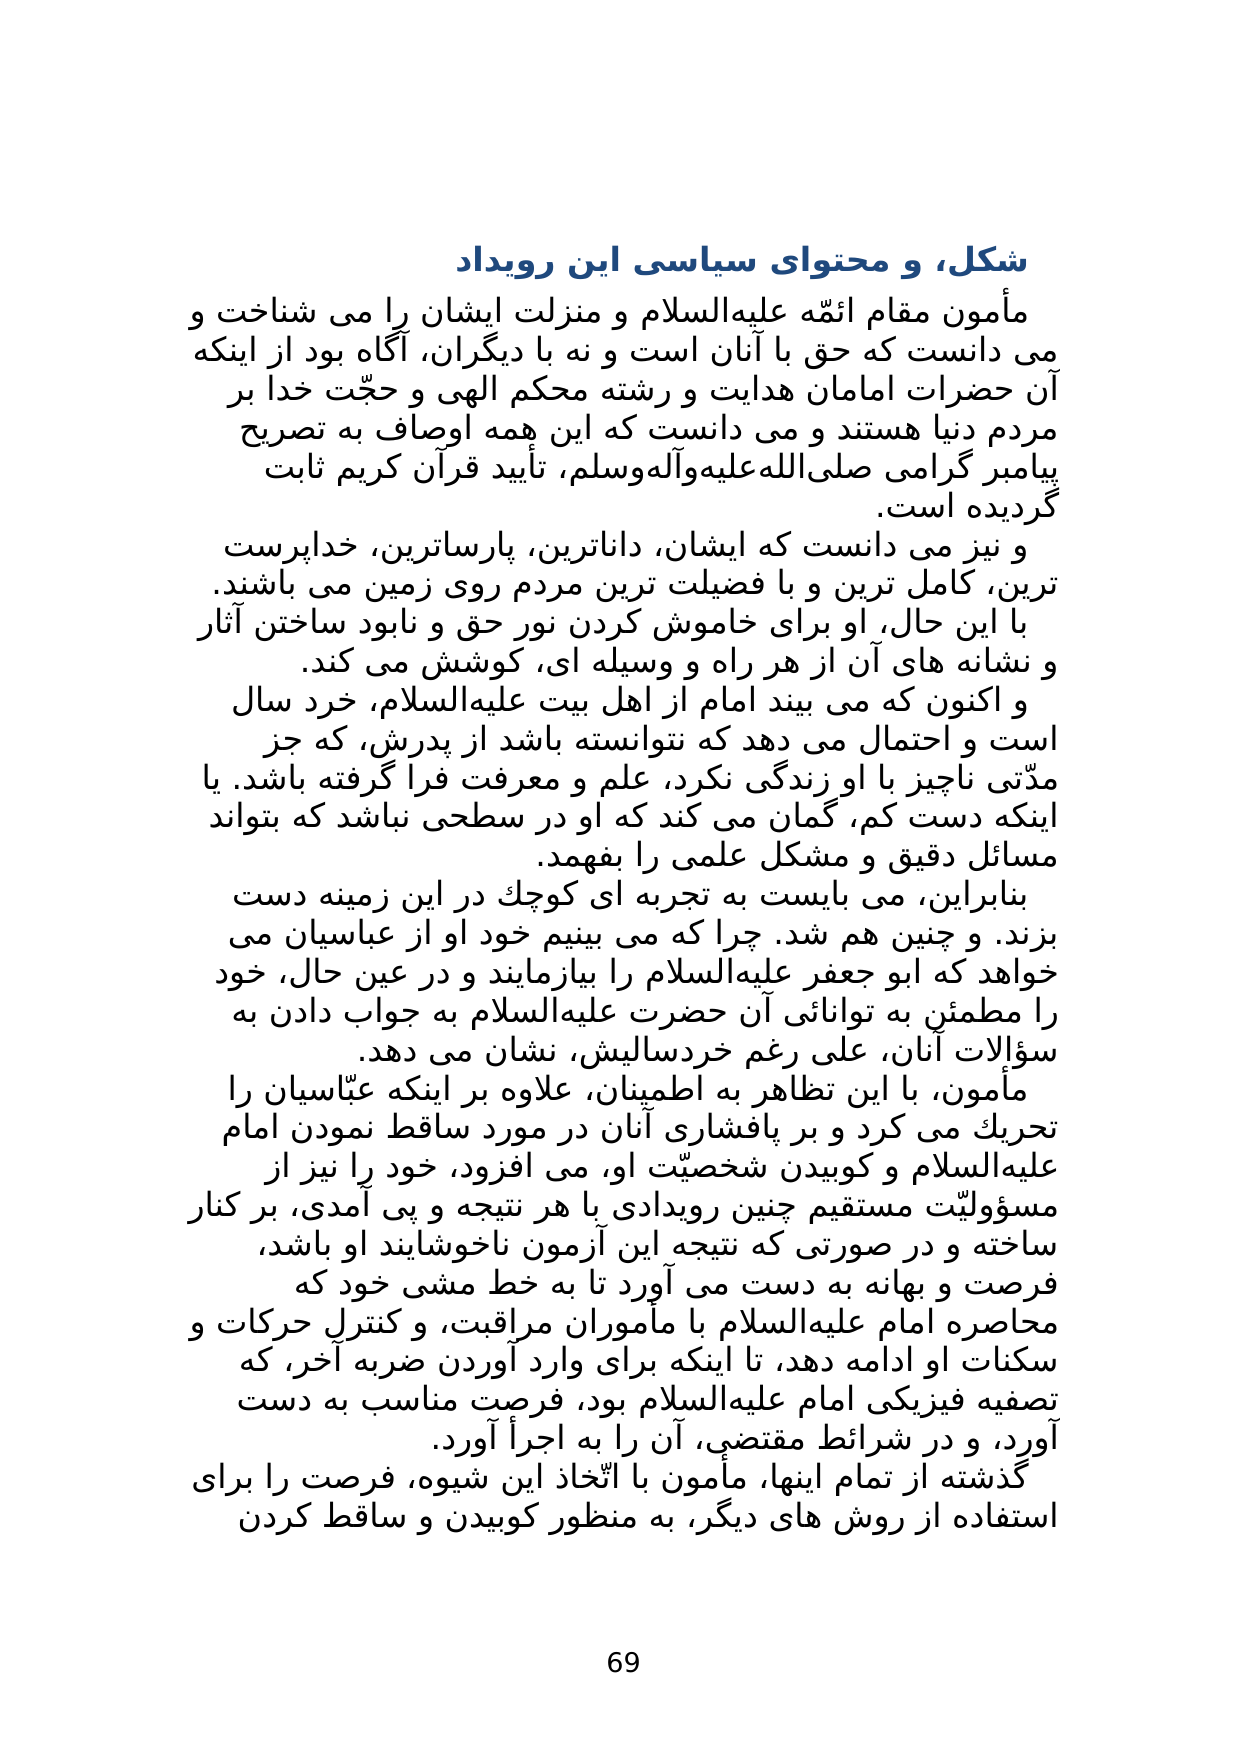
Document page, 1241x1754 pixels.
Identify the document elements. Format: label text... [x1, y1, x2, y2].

text مأمون مقام ائمّه عليه‌السلام و منزلت ايشان را مى شناخت و مى دانست كه حق با آنان است و نه با ديگران، آگاه بود از اينكه آن حضرات امامان هدايت و رشته محكم الهى و حجّت خدا بر مردم دنيا هستند و مى دانست كه اين همه اوصاف به تصريح پيامبر گرامى صلى‌الله‌عليه‌وآله‌وسلم، تأييد قرآن كريم ثابت گرديده است. [187, 292, 1059, 525]
subtitle شكل، و محتواى سياسى اين رويداد [187, 241, 1059, 279]
text و اكنون كه مى بيند امام از اهل بيت عليه‌السلام، خرد سال است و احتمال مى دهد كه نتوانسته باشد از پدرش، كه جز مدّتى ناچيز با او زندگى نكرد، علم و معرفت فرا گرفته باشد. يا اينكه دست كم، گمان مى كند كه او در سطحى نباشد كه بتواند مسائل دقيق و مشكل علمى را بفهمد. [187, 680, 1059, 875]
text و نيز مى دانست كه ايشان، داناترين، پارساترين، خداپرست ترين، كامل ترين و با فضيلت ترين مردم روى زمين مى باشند. [187, 525, 1059, 603]
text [187, 1457, 1059, 1535]
text مأمون، با اين تظاهر به اطمينان، علاوه بر اينكه عبّاسيان را تحريك مى كرد و بر پافشارى آنان در مورد ساقط نمودن امام عليه‌السلام و كوبيدن شخصيّت او، مى افزود، خود را نيز از مسؤوليّت مستقيم چنين رويدادى با هر نتيجه و پى آمدى، بر كنار ساخته و در صورتى كه نتيجه اين آزمون ناخوشايند او باشد، فرصت و بهانه به دست مى آورد تا به خط مشى خود كه محاصره امام عليه‌السلام با مأموران مراقبت، و كنترل حركات و سكنات او ادامه دهد، تا اينكه براى وارد آوردن ضربه آخر، كه تصفيه فيزيكى امام عليه‌السلام بود، فرصت مناسب به دست آورد، و در شرائط مقتضى، آن را به اجرأ آورد. [187, 1069, 1059, 1457]
text با اين حال، او براى خاموش كردن نور حق و نابود ساختن آثار و نشانه هاى آن از هر راه و وسيله اى، كوشش مى كند. [187, 603, 1059, 680]
text بنابراين، مى بايست به تجربه اى كوچك در اين زمينه دست بزند. و چنين هم شد. چرا كه مى بينيم خود او از عباسيان مى خواهد كه ابو جعفر عليه‌السلام را بيازمايند و در عين حال، خود را مطمئن به توانائى آن حضرت عليه‌السلام به جواب دادن به سؤالات آنان، على رغم خردساليش، نشان مى دهد. [187, 875, 1059, 1069]
